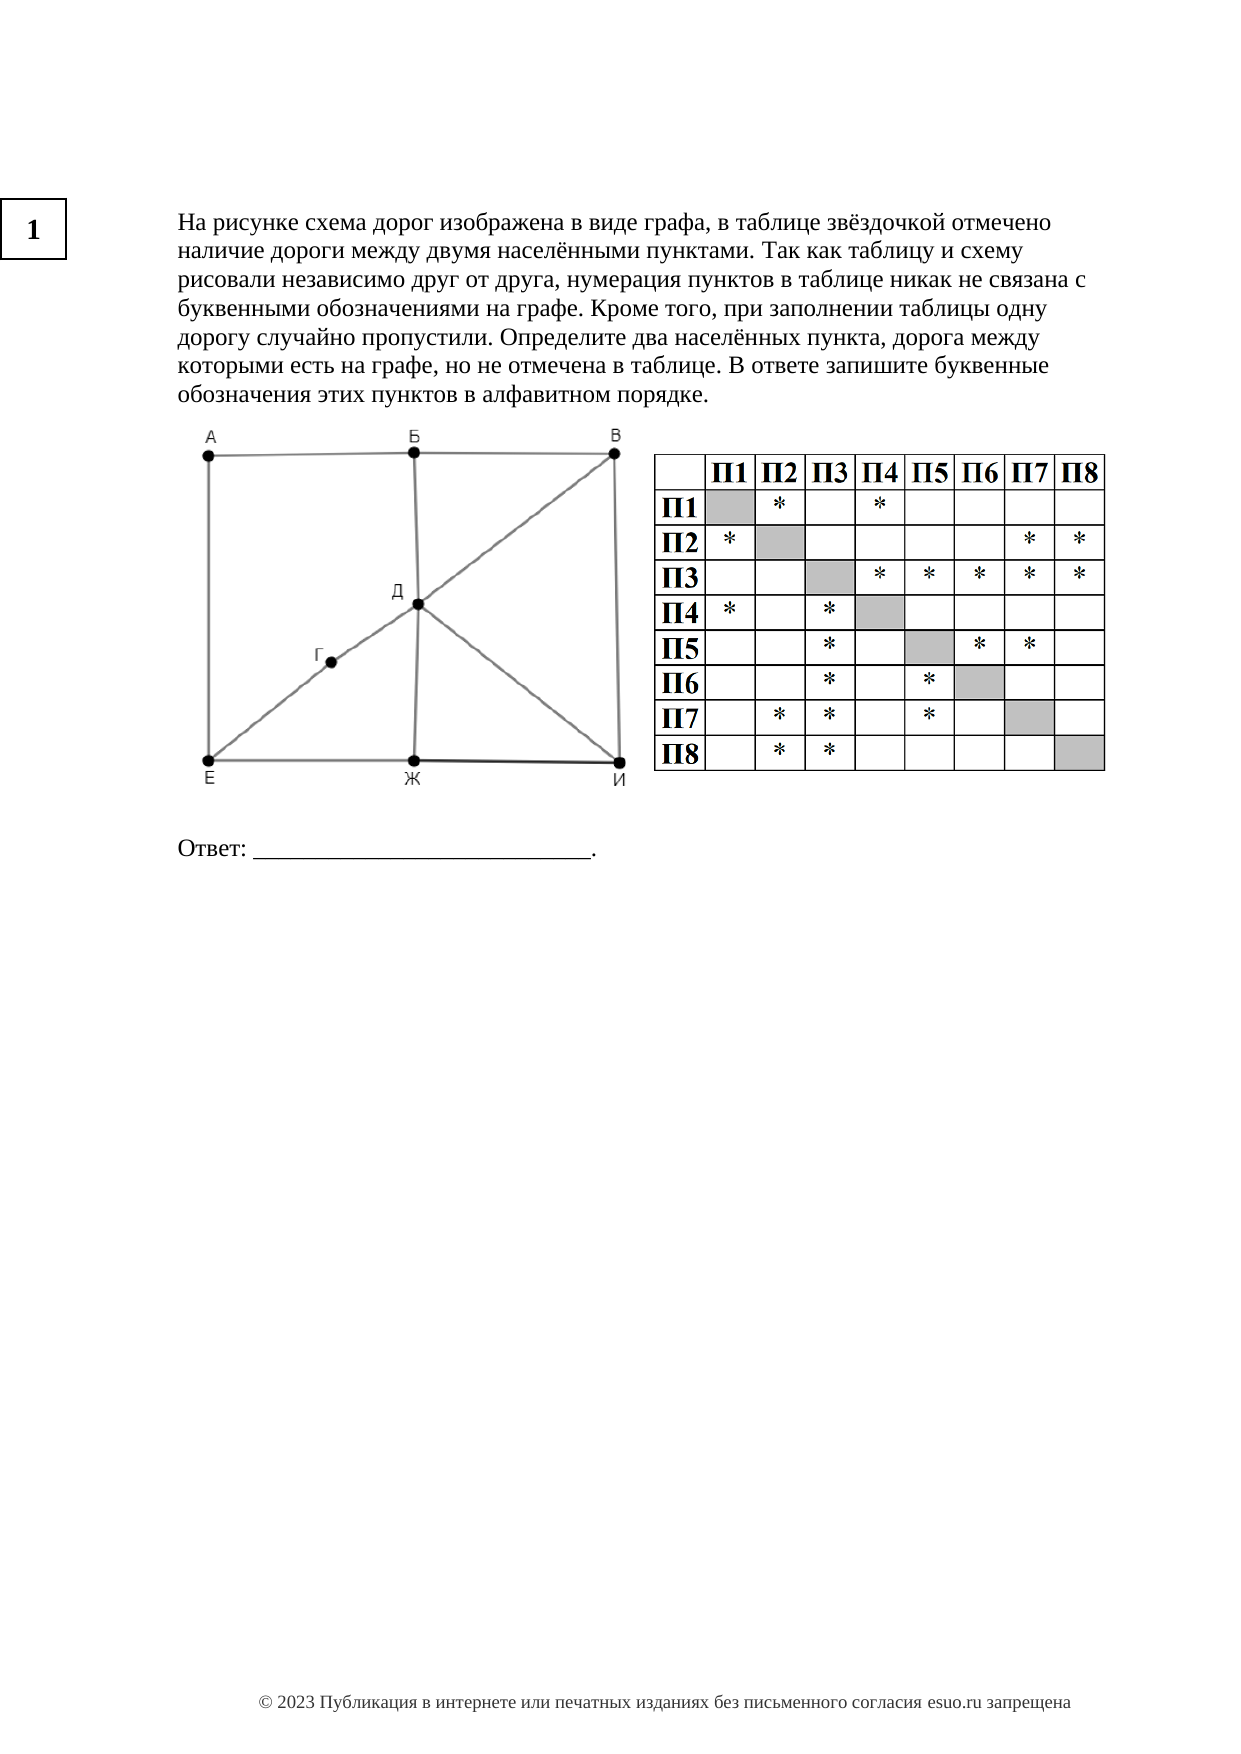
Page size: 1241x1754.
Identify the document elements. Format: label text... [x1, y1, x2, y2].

text Ответ: ___________________________. [177, 804, 1122, 861]
text На рисунке схема дорог изображена в виде графа, в таблице звёздочкой отмечено наличие дороги между двумя населёнными пунктами. Так как таблицу и схему рисовали независимо друг от друга, нумерация пунктов в таблице никак не связана с буквенными обозначениями на графе. Кроме того, при заполнении таблицы одну дорогу случайно пропустили. Определите два населённых пункта, дорога между которыми есть на графе, но не отмечена в таблице. В ответе запишите буквенные обозначения этих пунктов в алфавитном порядке. [177, 207, 1122, 408]
picture [177, 418, 1123, 794]
subtitle 1 [2, 206, 65, 252]
